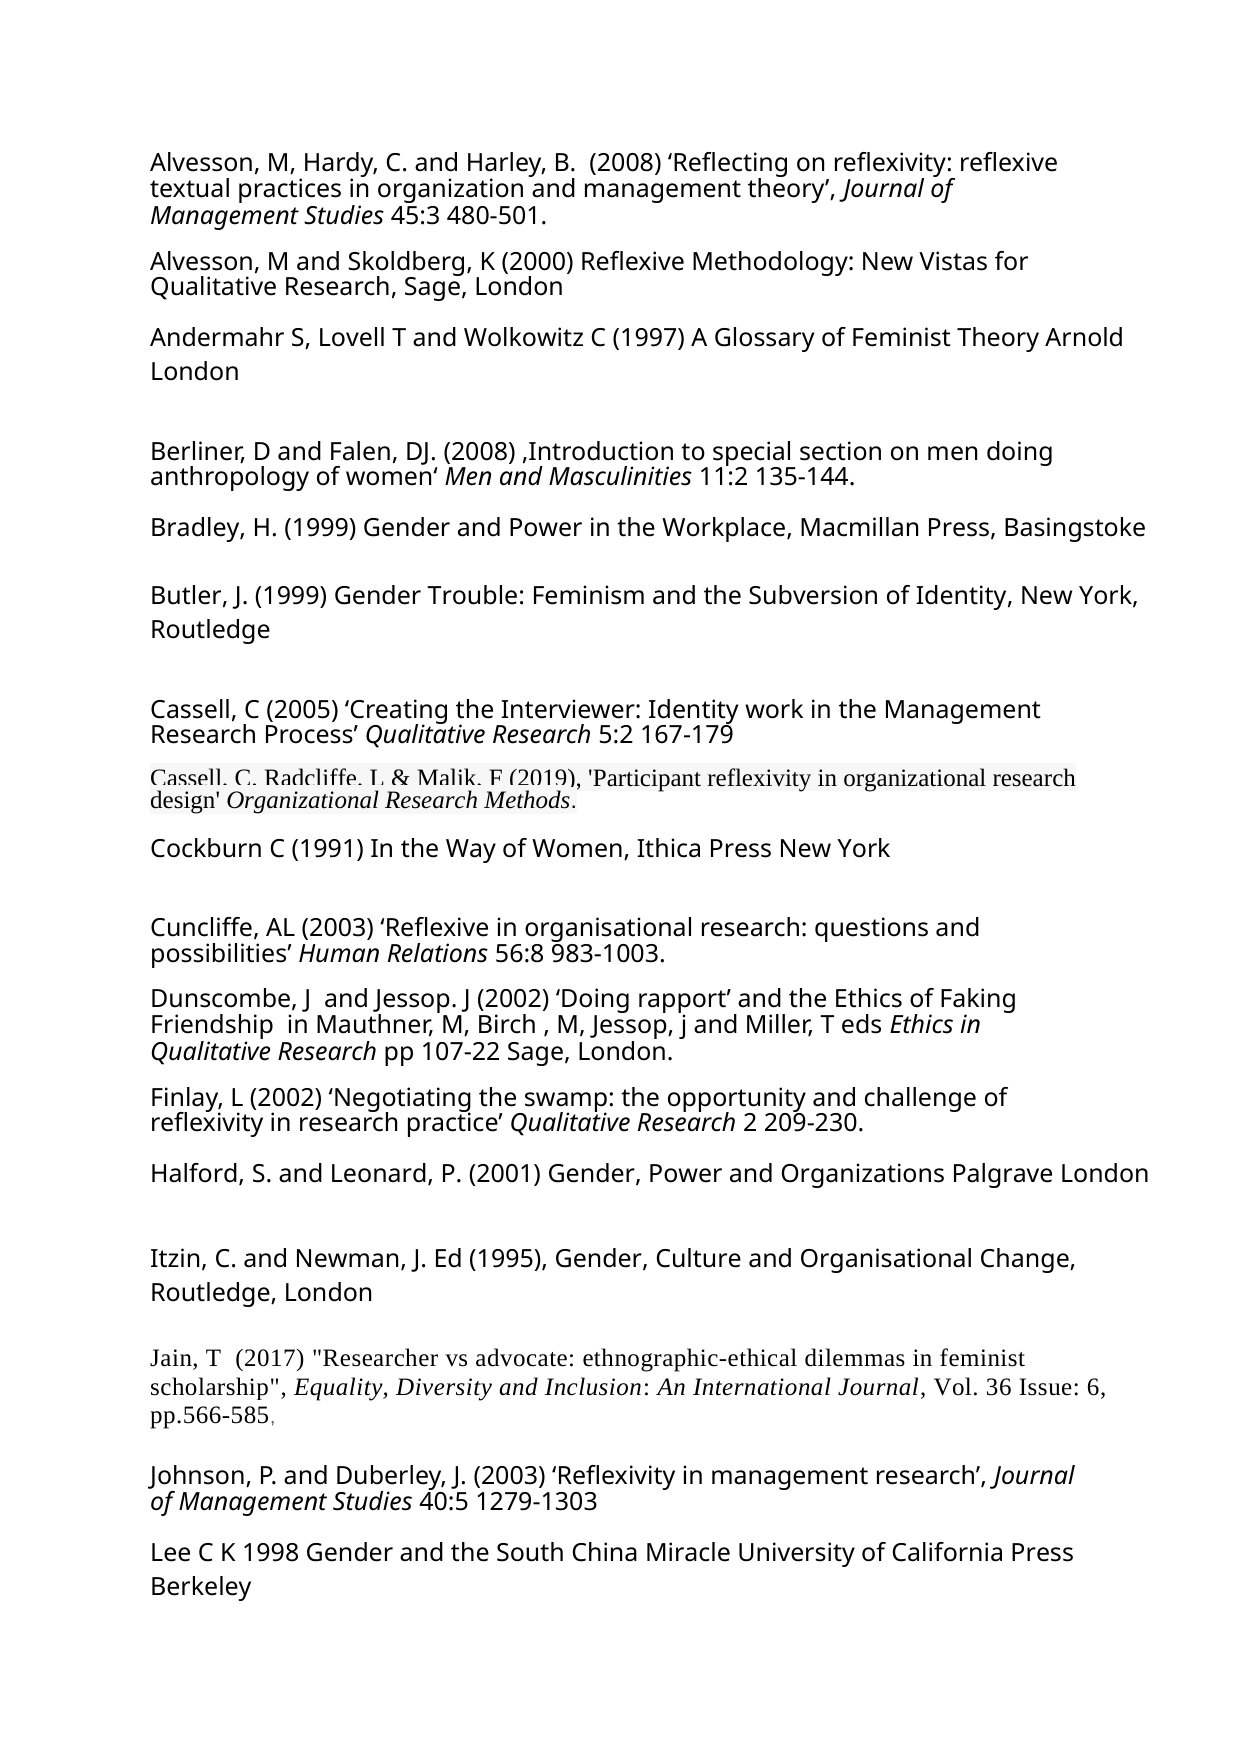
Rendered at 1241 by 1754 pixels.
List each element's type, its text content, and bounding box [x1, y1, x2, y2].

text Butler, J. (1999) Gender Trouble: Feminism and the Subversion of Identity, New York, Routledge [150, 578, 1162, 646]
text Dunscombe, J and Jessop. J (2002) ‘Doing rapport’ and the Ethics of Faking Friendship in Mauthner, M, Birch , M, Jessop, j and Miller, T eds Ethics in Qualitative Research pp 107-22 Sage, London. [150, 986, 1090, 1068]
text Jain, T (2017) "Researcher vs advocate: ethnographic-ethical dilemmas in feminist scholarship", Equality, Diversity and Inclusion: An International Journal, Vol. 36 Issue: 6, pp.566-585, [150, 1343, 1162, 1429]
text Bradley, H. (1999) Gender and Power in the Workplace, Macmillan Press, Basingstoke [150, 509, 1162, 544]
text Andermahr S, Lovell T and Wolkowitz C (1997) A Glossary of Feminist Theory Arnold London [150, 319, 1162, 388]
text Alvesson, M, Hardy, C. and Harley, B. (2008) ‘Reflecting on reflexivity: reflexive textual practices in organization and management theory’, Journal of Management Studies 45:3 480-501. [150, 150, 1090, 232]
text Cassell, C, Radcliffe, L & Malik, F (2019), 'Participant reflexivity in organizational research design' Organizational Research Methods. [570, 768, 1090, 814]
text Lee C K 1998 Gender and the South China Miracle University of California Press Berkeley [150, 1534, 1162, 1602]
text Cassell, C (2005) ‘Creating the Interviewer: Identity work in the Management Research Process’ Qualitative Research 5:2 167-179 [150, 697, 1090, 751]
text Alvesson, M and Skoldberg, K (2000) Reflexive Methodology: New Vistas for Qualitative Research, Sage, London [150, 248, 1090, 303]
text Johnson, P. and Duberley, J. (2003) ‘Reflexivity in management research’, Journal of Management Studies 40:5 1279-1303 [150, 1463, 1090, 1518]
text Cockburn C (1991) In the Way of Women, Ithica Press New York [150, 830, 1162, 864]
text Cuncliffe, AL (2003) ‘Reflexive in organisational research: questions and possibilities’ Human Relations 56:8 983-1003. [150, 915, 1090, 969]
text Berliner, D and Falen, DJ. (2008) ‚Introduction to special section on men doing anthropology of women‘ Men and Masculinities 11:2 135-144. [150, 438, 1090, 493]
text Halford, S. and Leonard, P. (2001) Gender, Power and Organizations Palgrave London [150, 1156, 1162, 1190]
text Finlay, L (2002) ‘Negotiating the swamp: the opportunity and challenge of reflexivity in research practice’ Qualitative Research 2 209-230. [150, 1085, 1090, 1139]
text Itzin, C. and Newman, J. Ed (1995), Gender, Culture and Organisational Change, Routledge, London [150, 1241, 1162, 1309]
